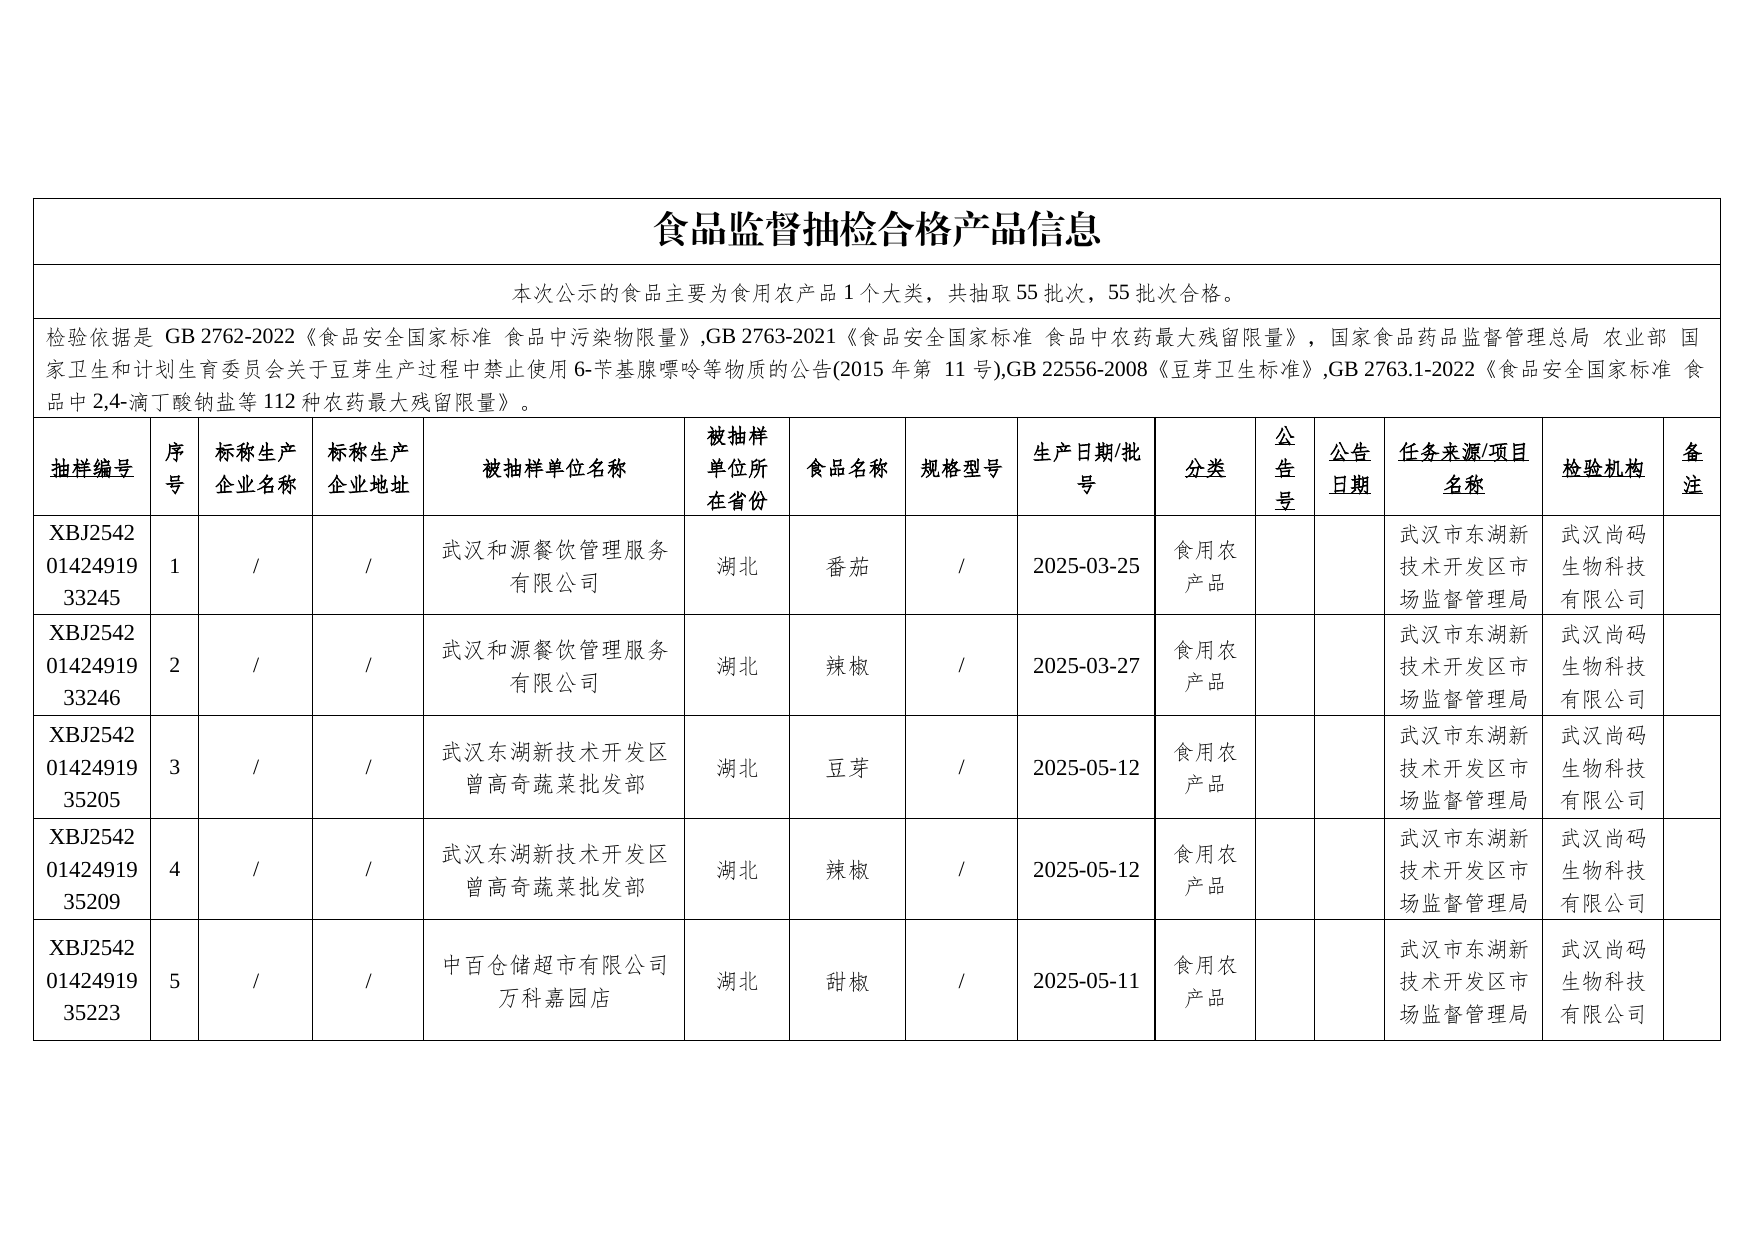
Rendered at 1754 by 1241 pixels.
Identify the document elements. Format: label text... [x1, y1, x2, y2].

table_cell / [313, 716, 423, 818]
table_cell / [199, 819, 312, 919]
table_cell 武汉和源餐饮管理服务有限公司 [424, 615, 684, 715]
table_header 食品监督抽检合格产品信息 [34, 199, 1720, 264]
table_cell 被抽样单位所在省份 [685, 418, 789, 515]
table_cell [1315, 819, 1384, 919]
table_cell 2025-05-11 [1018, 920, 1154, 1040]
table_cell / [906, 615, 1017, 715]
table_cell 武汉尚码生物科技有限公司 [1543, 615, 1663, 715]
table_cell XBJ25420142491933245 [34, 516, 150, 614]
table_cell 任务来源/项目名称 [1385, 418, 1542, 515]
table_cell 武汉尚码生物科技有限公司 [1543, 516, 1663, 614]
table_cell XBJ25420142491933246 [34, 615, 150, 715]
table_cell 湖北 [685, 716, 789, 818]
table_cell 武汉尚码生物科技有限公司 [1543, 716, 1663, 818]
table_cell [1664, 615, 1720, 715]
table_cell 豆芽 [790, 716, 905, 818]
table_cell 武汉尚码生物科技有限公司 [1543, 819, 1663, 919]
table_cell 2025-05-12 [1018, 716, 1154, 818]
table_cell 食用农产品 [1156, 716, 1255, 818]
table_cell 食用农产品 [1156, 516, 1255, 614]
table_cell 湖北 [685, 819, 789, 919]
table_cell [1315, 516, 1384, 614]
table_cell 公告号 [1256, 418, 1314, 515]
table_cell [1256, 516, 1314, 614]
table_cell [1664, 819, 1720, 919]
table_cell / [906, 716, 1017, 818]
table_cell / [906, 920, 1017, 1040]
table_cell [1664, 716, 1720, 818]
table_cell 武汉市东湖新技术开发区市场监督管理局 [1385, 819, 1542, 919]
table_cell XBJ25420142491935205 [34, 716, 150, 818]
table_cell [1315, 920, 1384, 1040]
table_cell [1664, 920, 1720, 1040]
table_cell 武汉市东湖新技术开发区市场监督管理局 [1385, 716, 1542, 818]
table_cell 食用农产品 [1156, 920, 1255, 1040]
table_cell 湖北 [685, 516, 789, 614]
table_cell 番茄 [790, 516, 905, 614]
table_cell 食用农产品 [1156, 819, 1255, 919]
table_cell [1664, 516, 1720, 614]
table_cell 湖北 [685, 615, 789, 715]
table_cell 食品名称 [790, 418, 905, 515]
table_cell 检验依据是 GB 2762-2022《食品安全国家标准 食品中污染物限量》,GB 2763-2021《食品安全国家标准 食品中农药最大残留限量》，国家食品药品监督管理总局 农业部 国家卫生和计划生育委员会关于豆芽生产过程中禁止使用6-苄基腺嘌呤等物质的公告(2015 年第 11 号),GB 22556-2008《豆芽卫生标准》,GB 2763.1-2022《食品安全国家标准 食品中2,4-滴丁酸钠盐等112种农药最大残留限量》。 [34, 319, 1720, 417]
table_cell 抽样编号 [34, 418, 150, 515]
table_cell 武汉市东湖新技术开发区市场监督管理局 [1385, 615, 1542, 715]
table_cell 生产日期/批号 [1018, 418, 1154, 515]
table_cell 辣椒 [790, 615, 905, 715]
table_cell 公告日期 [1315, 418, 1384, 515]
table_cell 5 [151, 920, 198, 1040]
table_cell 2025-05-12 [1018, 819, 1154, 919]
table_cell / [906, 516, 1017, 614]
table_cell 辣椒 [790, 819, 905, 919]
table_cell XBJ25420142491935223 [34, 920, 150, 1040]
table_cell / [313, 516, 423, 614]
table_cell 武汉和源餐饮管理服务有限公司 [424, 516, 684, 614]
table_cell 武汉市东湖新技术开发区市场监督管理局 [1385, 920, 1542, 1040]
table_cell XBJ25420142491935209 [34, 819, 150, 919]
table_cell 本次公示的食品主要为食用农产品1个大类，共抽取55批次，55批次合格。 [34, 265, 1720, 318]
table_cell 2 [151, 615, 198, 715]
table_cell / [313, 920, 423, 1040]
table_cell [1315, 716, 1384, 818]
table_cell / [199, 920, 312, 1040]
table_cell / [199, 516, 312, 614]
table_cell 甜椒 [790, 920, 905, 1040]
table_cell 标称生产企业名称 [199, 418, 312, 515]
table_cell [1256, 819, 1314, 919]
table_cell 2025-03-27 [1018, 615, 1154, 715]
table_cell 3 [151, 716, 198, 818]
table_cell [1256, 615, 1314, 715]
table_cell 标称生产企业地址 [313, 418, 423, 515]
table_cell / [313, 819, 423, 919]
table_cell 被抽样单位名称 [424, 418, 684, 515]
table_cell 湖北 [685, 920, 789, 1040]
table_cell 1 [151, 516, 198, 614]
table_cell [1315, 615, 1384, 715]
table_cell / [199, 716, 312, 818]
table_cell 分类 [1156, 418, 1255, 515]
table_cell 武汉东湖新技术开发区曾高奇蔬菜批发部 [424, 819, 684, 919]
table_cell 检验机构 [1543, 418, 1663, 515]
table_cell 中百仓储超市有限公司万科嘉园店 [424, 920, 684, 1040]
table_cell 武汉尚码生物科技有限公司 [1543, 920, 1663, 1040]
table_cell 4 [151, 819, 198, 919]
table_cell 备注 [1664, 418, 1720, 515]
table_cell 序号 [151, 418, 198, 515]
table_cell 规格型号 [906, 418, 1017, 515]
table_cell / [199, 615, 312, 715]
table_cell / [906, 819, 1017, 919]
table_cell 食用农产品 [1156, 615, 1255, 715]
table_cell / [313, 615, 423, 715]
table_cell 武汉市东湖新技术开发区市场监督管理局 [1385, 516, 1542, 614]
table_cell 2025-03-25 [1018, 516, 1154, 614]
table_cell 武汉东湖新技术开发区曾高奇蔬菜批发部 [424, 716, 684, 818]
table_cell [1256, 716, 1314, 818]
table_cell [1256, 920, 1314, 1040]
